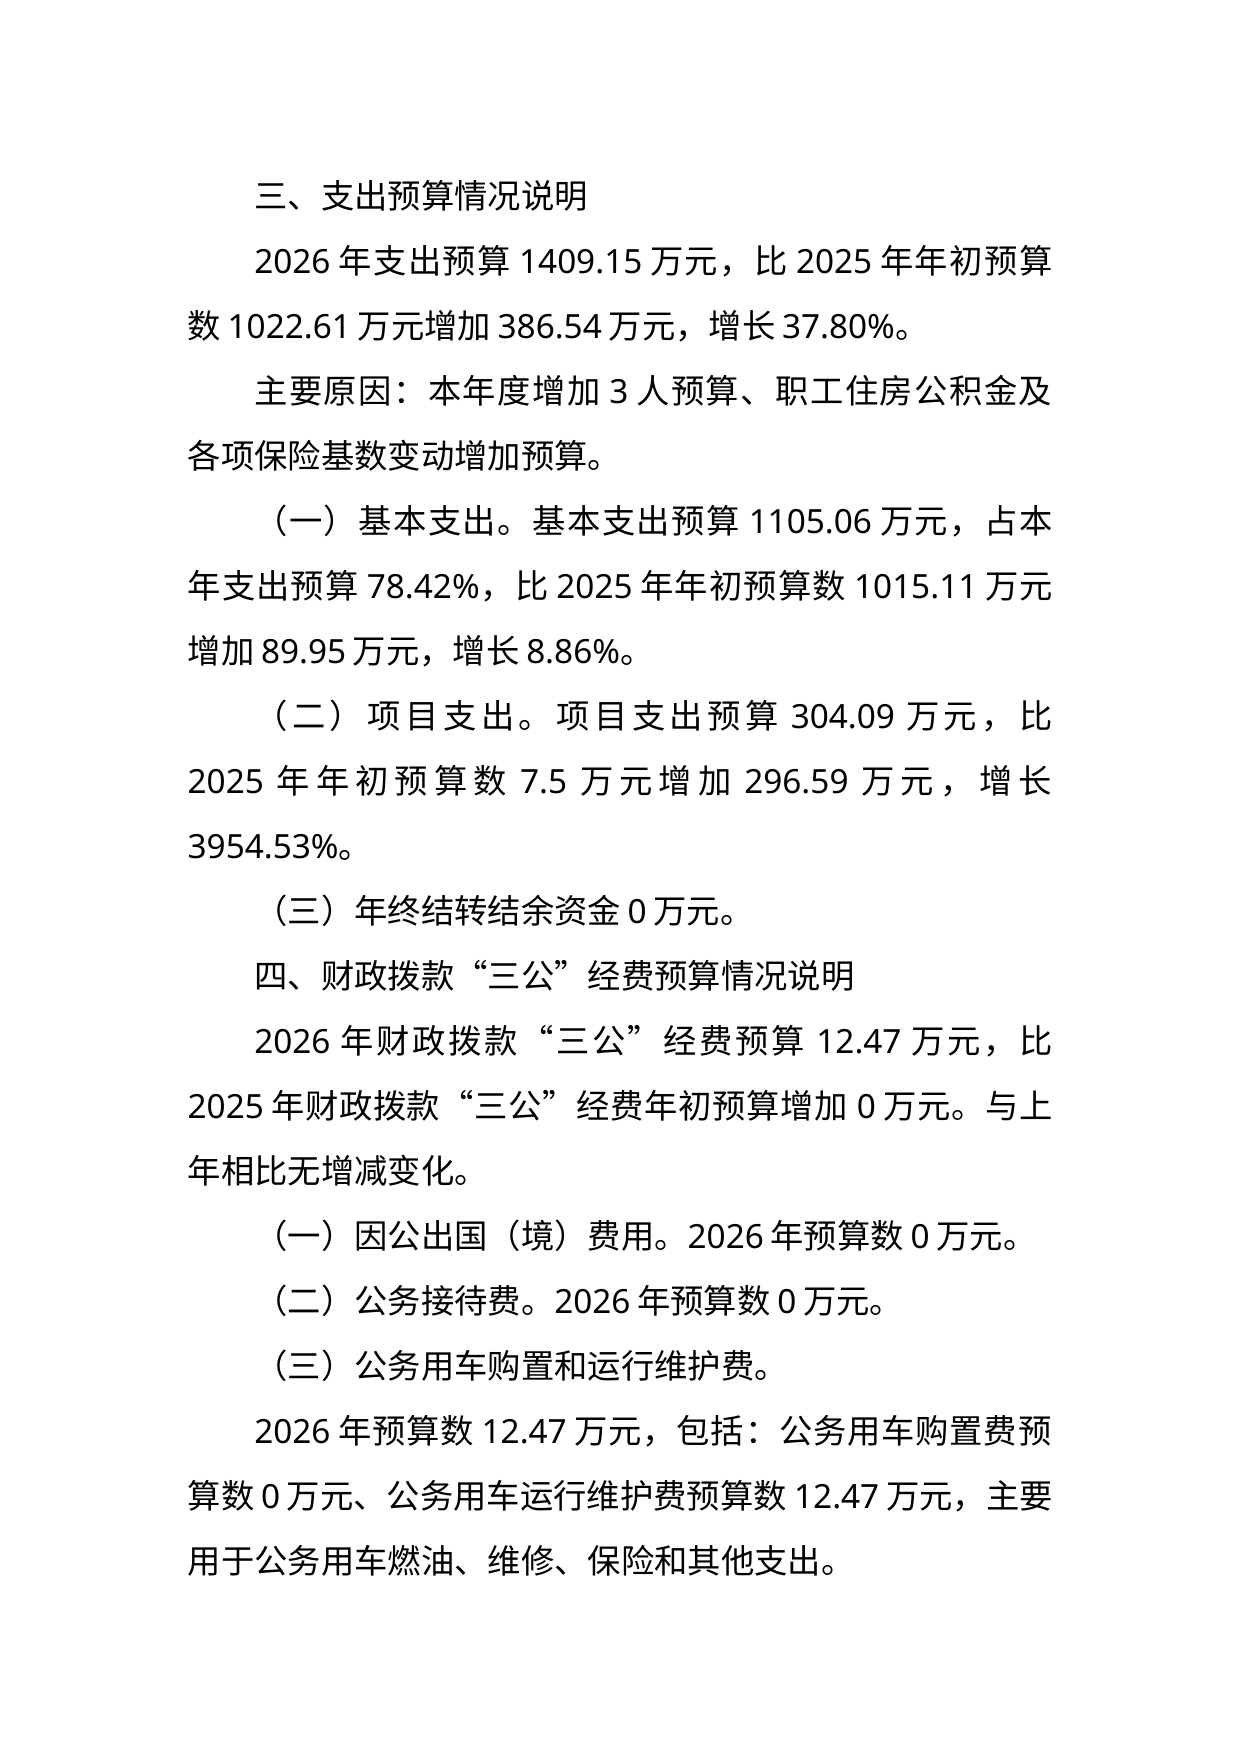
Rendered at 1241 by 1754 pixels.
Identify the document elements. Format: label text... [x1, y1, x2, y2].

text 2026年支出预算1409.15万元，比2025年年初预算数1022.61万元增加386.54万元，增长37.80%。 [187, 227, 1053, 357]
text 四、财政拨款“三公”经费预算情况说明 [187, 942, 1053, 1007]
text （一）基本支出。基本支出预算1105.06万元，占本年支出预算78.42%，比2025年年初预算数1015.11万元增加89.95万元，增长8.86%。 [187, 487, 1053, 682]
text 2026年预算数12.47万元，包括：公务用车购置费预算数0万元、公务用车运行维护费预算数12.47万元，主要用于公务用车燃油、维修、保险和其他支出。 [187, 1397, 1053, 1592]
text （三）年终结转结余资金0万元。 [187, 877, 1053, 942]
text （三）公务用车购置和运行维护费。 [187, 1332, 1053, 1397]
text 主要原因：本年度增加3人预算、职工住房公积金及各项保险基数变动增加预算。 [187, 357, 1053, 487]
text 2026年财政拨款“三公”经费预算12.47万元，比2025年财政拨款“三公”经费年初预算增加0万元。与上年相比无增减变化。 [187, 1007, 1053, 1202]
text （二）公务接待费。2026年预算数0万元。 [187, 1267, 1053, 1332]
text （二）项目支出。项目支出预算304.09万元，比2025年年初预算数7.5万元增加296.59万元，增长3954.53%。 [187, 682, 1053, 877]
text （一）因公出国（境）费用。2026年预算数0万元。 [187, 1202, 1053, 1267]
text 三、支出预算情况说明 [187, 162, 1053, 227]
